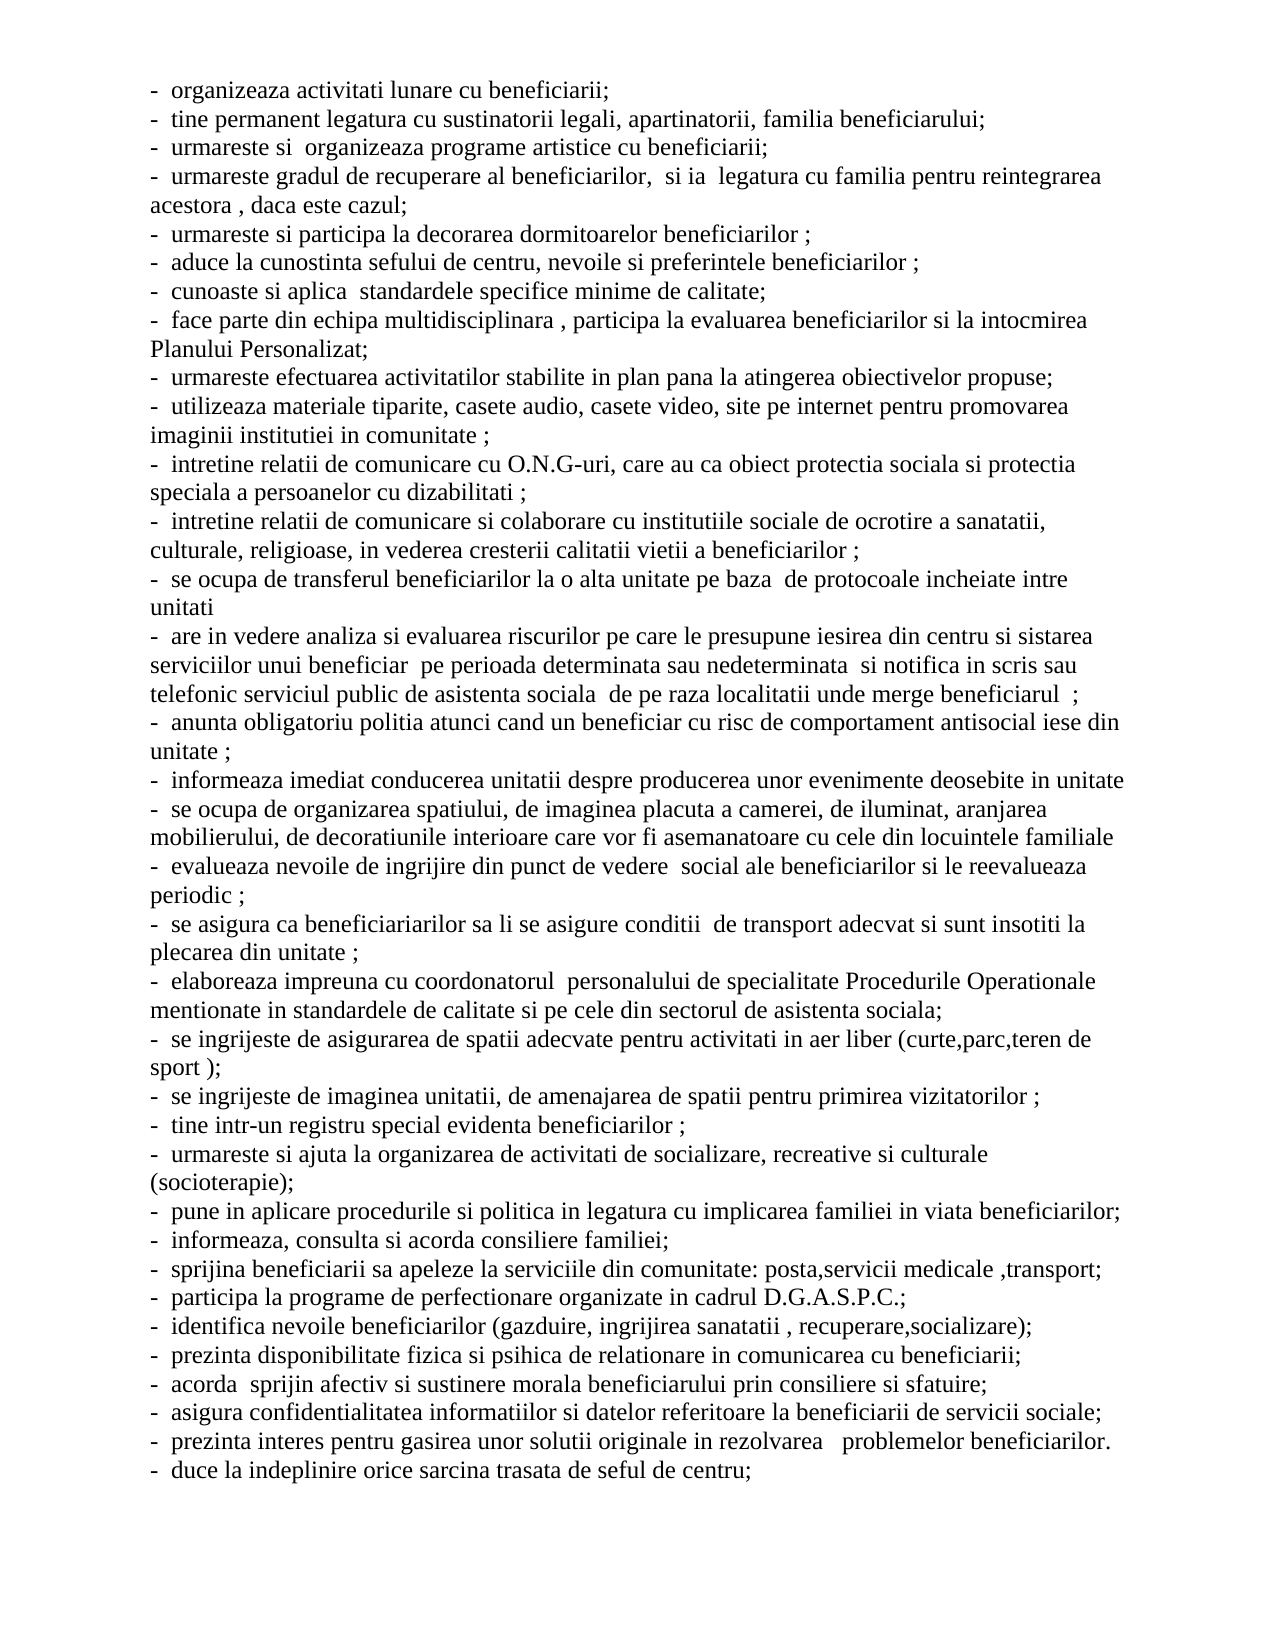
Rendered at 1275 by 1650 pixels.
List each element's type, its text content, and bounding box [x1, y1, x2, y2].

text - pune in aplicare procedurile si politica in legatura cu implicarea familiei in viata beneficiarilor; [150, 1196, 1125, 1225]
text - participa la programe de perfectionare organizate in cadrul D.G.A.S.P.C.; [150, 1282, 1125, 1311]
text - urmareste si organizeaza programe artistice cu beneficiarii; [150, 132, 1125, 161]
text - informeaza imediat conducerea unitatii despre producerea unor evenimente deosebite in unitate [150, 765, 1125, 794]
text - informeaza, consulta si acorda consiliere familiei; [150, 1225, 1125, 1254]
text - se asigura ca beneficiariarilor sa li se asigure conditii de transport adecvat si sunt insotiti la plecarea din unitate ; [150, 909, 1125, 966]
text - cunoaste si aplica standardele specifice minime de calitate; [150, 276, 1125, 305]
text - asigura confidentialitatea informatiilor si datelor referitoare la beneficiarii de servicii sociale; [150, 1397, 1125, 1426]
text - are in vedere analiza si evaluarea riscurilor pe care le presupune iesirea din centru si sistarea serviciilor unui beneficiar pe perioada determinata sau nedeterminata si notifica in scris sau telefonic serviciul public de asistenta sociala de pe raza localitatii unde merge beneficiarul ; [150, 621, 1125, 707]
text - se ingrijeste de imaginea unitatii, de amenajarea de spatii pentru primirea vizitatorilor ; [150, 1081, 1125, 1110]
text - urmareste si participa la decorarea dormitoarelor beneficiarilor ; [150, 219, 1125, 247]
text - urmareste efectuarea activitatilor stabilite in plan pana la atingerea obiectivelor propuse; [150, 362, 1125, 391]
text - organizeaza activitati lunare cu beneficiarii; [150, 75, 1125, 104]
text - sprijina beneficiarii sa apeleze la serviciile din comunitate: posta,servicii medicale ,transport; [150, 1254, 1125, 1282]
text - intretine relatii de comunicare si colaborare cu institutiile sociale de ocrotire a sanatatii, culturale, religioase, in vederea cresterii calitatii vietii a beneficiarilor ; [150, 506, 1125, 564]
text - se ocupa de organizarea spatiului, de imaginea placuta a camerei, de iluminat, aranjarea mobilierului, de decoratiunile interioare care vor fi asemanatoare cu cele din locuintele familiale [150, 794, 1125, 851]
text - prezinta interes pentru gasirea unor solutii originale in rezolvarea problemelor beneficiarilor. [150, 1426, 1125, 1455]
text - urmareste gradul de recuperare al beneficiarilor, si ia legatura cu familia pentru reintegrarea acestora , daca este cazul; [150, 161, 1125, 219]
text - acorda sprijin afectiv si sustinere morala beneficiarului prin consiliere si sfatuire; [150, 1369, 1125, 1397]
text - urmareste si ajuta la organizarea de activitati de socializare, recreative si culturale (socioterapie); [150, 1139, 1125, 1196]
text - se ingrijeste de asigurarea de spatii adecvate pentru activitati in aer liber (curte,parc,teren de sport ); [150, 1024, 1125, 1081]
text - prezinta disponibilitate fizica si psihica de relationare in comunicarea cu beneficiarii; [150, 1340, 1125, 1369]
text - se ocupa de transferul beneficiarilor la o alta unitate pe baza de protocoale incheiate intre unitati [150, 564, 1125, 621]
text - duce la indeplinire orice sarcina trasata de seful de centru; [150, 1455, 1125, 1484]
text - tine permanent legatura cu sustinatorii legali, apartinatorii, familia beneficiarului; [150, 104, 1125, 132]
text - face parte din echipa multidisciplinara , participa la evaluarea beneficiarilor si la intocmirea Planului Personalizat; [150, 305, 1125, 362]
text - utilizeaza materiale tiparite, casete audio, casete video, site pe internet pentru promovarea imaginii institutiei in comunitate ; [150, 391, 1125, 449]
text - intretine relatii de comunicare cu O.N.G-uri, care au ca obiect protectia sociala si protectia speciala a persoanelor cu dizabilitati ; [150, 449, 1125, 506]
text - tine intr-un registru special evidenta beneficiarilor ; [150, 1110, 1125, 1139]
text - anunta obligatoriu politia atunci cand un beneficiar cu risc de comportament antisocial iese din unitate ; [150, 707, 1125, 765]
text - identifica nevoile beneficiarilor (gazduire, ingrijirea sanatatii , recuperare,socializare); [150, 1311, 1125, 1340]
text - aduce la cunostinta sefului de centru, nevoile si preferintele beneficiarilor ; [150, 247, 1125, 276]
text - evalueaza nevoile de ingrijire din punct de vedere social ale beneficiarilor si le reevalueaza periodic ; [150, 851, 1125, 909]
text - elaboreaza impreuna cu coordonatorul personalului de specialitate Procedurile Operationale mentionate in standardele de calitate si pe cele din sectorul de asistenta sociala; [150, 966, 1125, 1024]
